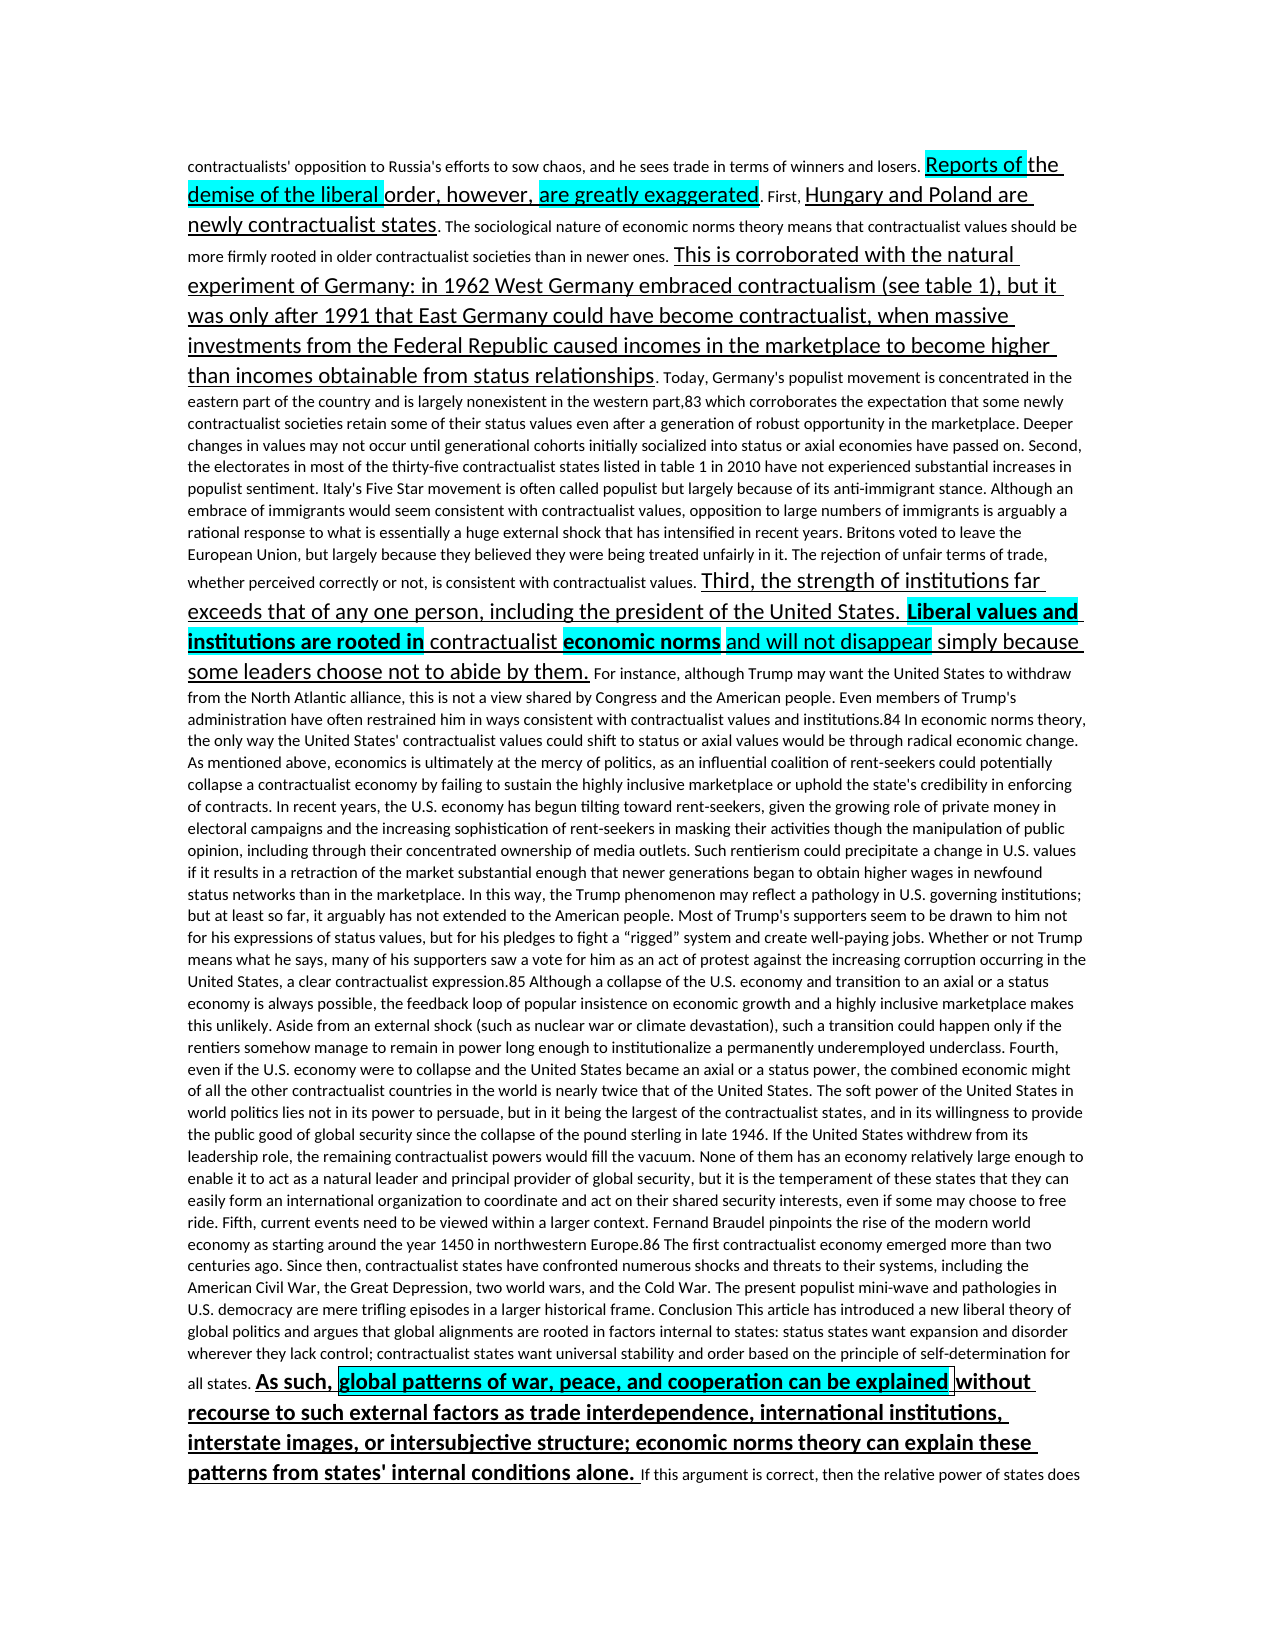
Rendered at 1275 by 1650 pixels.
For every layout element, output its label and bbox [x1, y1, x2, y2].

text [187, 150, 1087, 1487]
